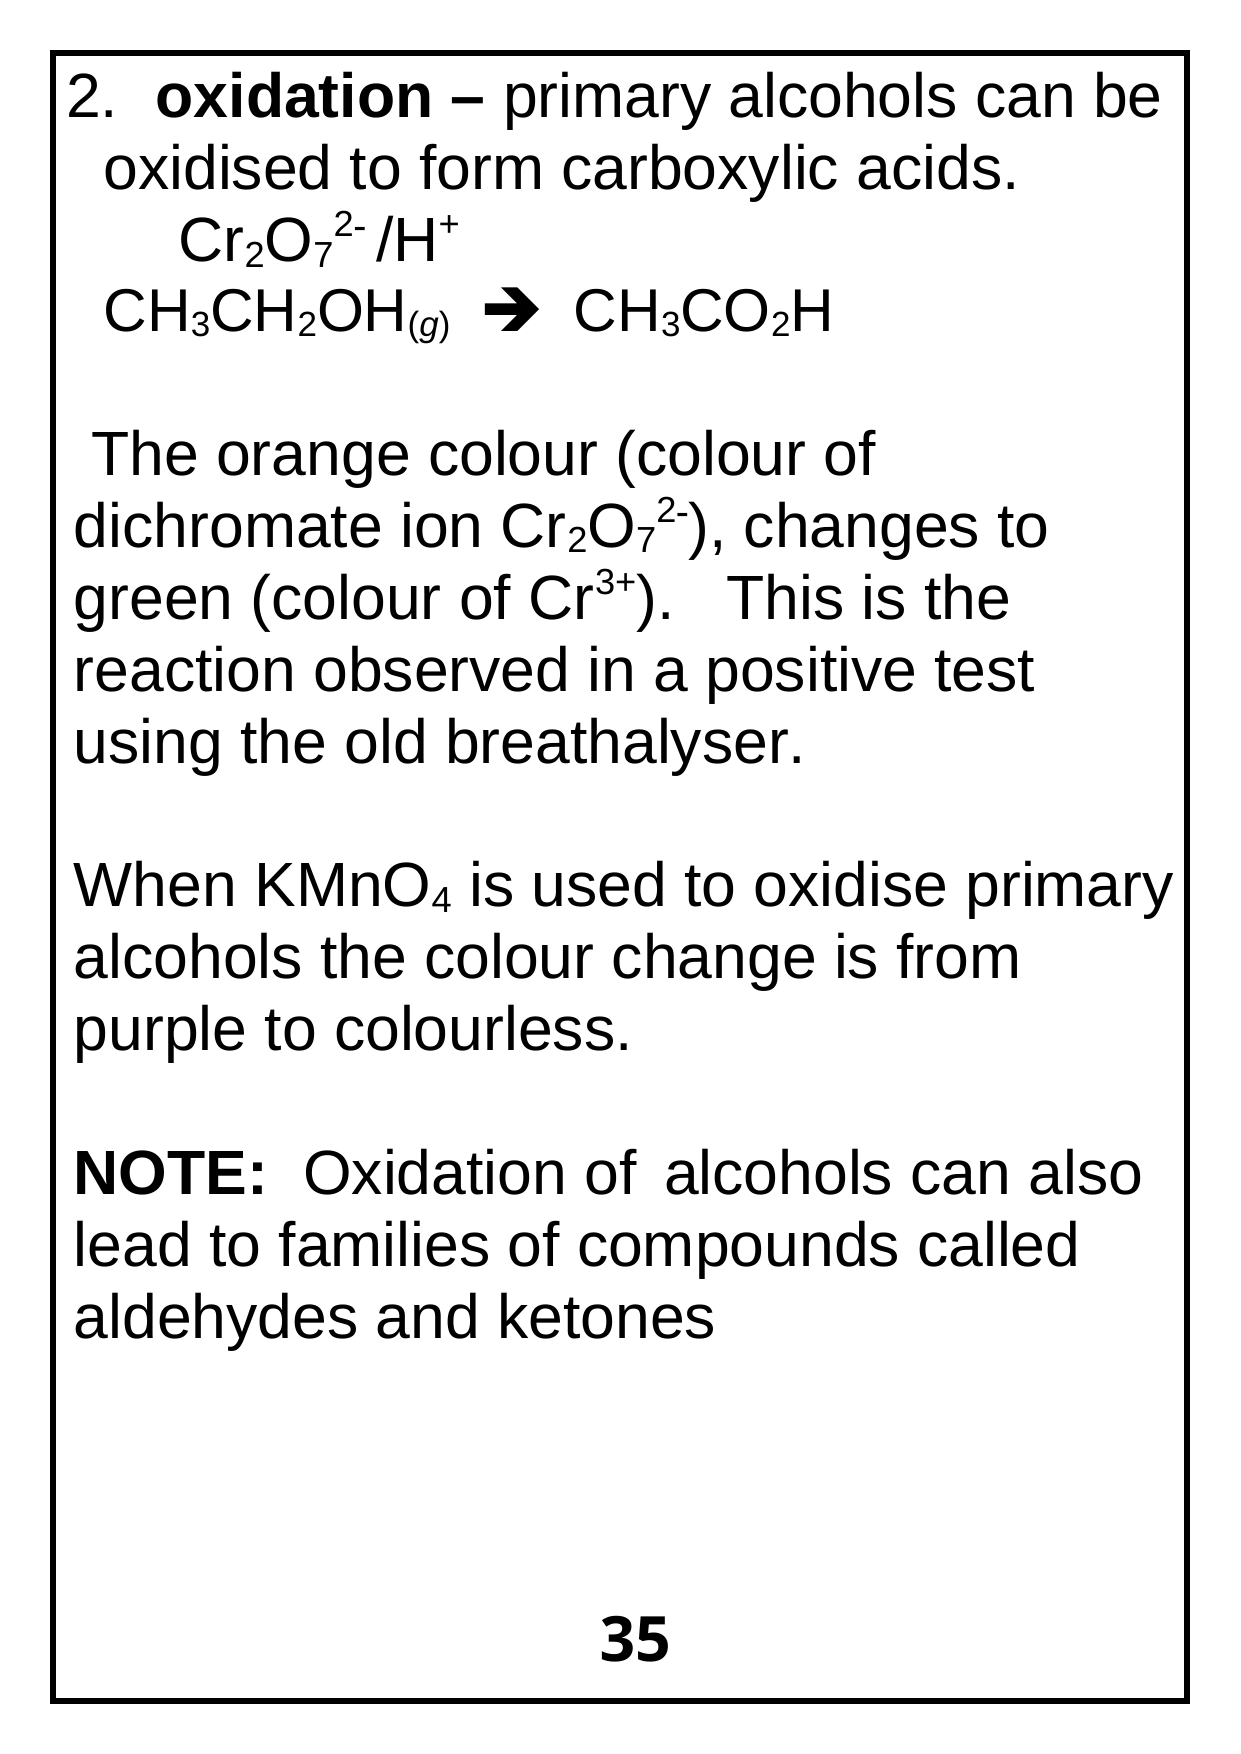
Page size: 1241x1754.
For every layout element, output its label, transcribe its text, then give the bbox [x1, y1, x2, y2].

text Cr2O72 /H+ [103, 203, 1181, 275]
text The orange colour (colour of dichromate ion Cr2O72), changes to green (colour of Cr3+). This is the reaction observed in a positive test using the old breathalyser. [74, 417, 1181, 776]
text When KMnO4 is used to oxidise primary alcohols the colour change is from purple to colourless. [74, 848, 1181, 1064]
text CH3CH2OH(g) CH3CO2H [103, 275, 1181, 345]
text NOTE: Oxidation of alcohols can also lead to families of compounds called aldehydes and ketones [74, 1136, 1181, 1351]
list oxidation – primary alcohols can be oxidised to form carboxylic acids. [66, 59, 1181, 203]
